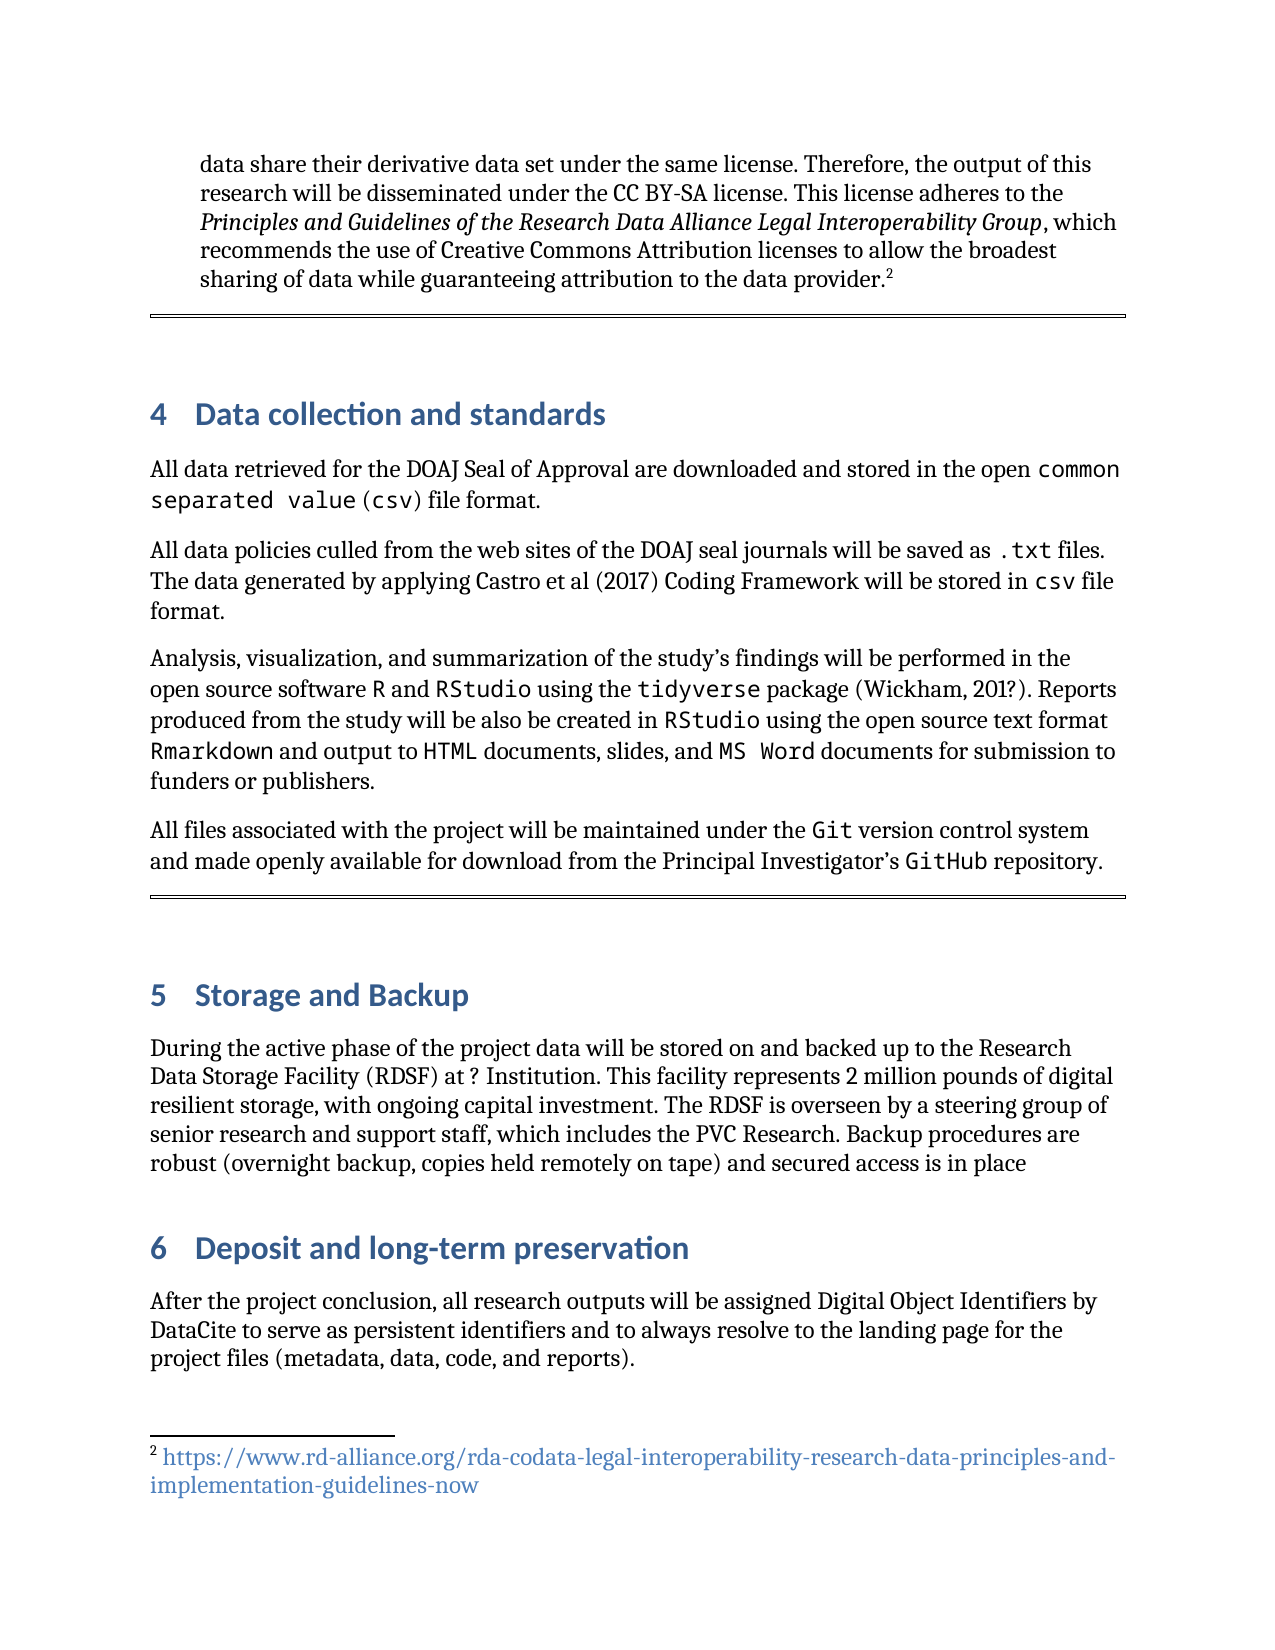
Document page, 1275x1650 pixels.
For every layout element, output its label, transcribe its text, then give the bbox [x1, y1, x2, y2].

text After the project conclusion, all research outputs will be assigned Digital Object Identifiers by DataCite to serve as persistent identifiers and to always resolve to the landing page for the project files (metadata, data, code, and reports). [150, 1287, 1125, 1373]
subtitle Storage and Backup [150, 974, 1125, 1015]
text All files associated with the project will be maintained under the Git version control system and made openly available for download from the Principal Investigator’s GitHub repository. [150, 814, 1125, 877]
text All data policies culled from the web sites of the DOAJ seal journals will be saved as .txt files. The data generated by applying Castro et al (2017) Coding Framework will be stored in csv file format. [150, 534, 1125, 625]
text During the active phase of the project data will be stored on and backed up to the Research Data Storage Facility (RDSF) at ? Institution. This facility represents 2 million pounds of digital resilient storage, with ongoing capital investment. The RDSF is overseen by a steering group of senior research and support staff, which includes the PVC Research. Backup procedures are robust (overnight backup, copies held remotely on tape) and secured access is in place [150, 1033, 1125, 1177]
text All data retrieved for the DOAJ Seal of Approval are downloaded and stored in the open common separated value (csv) file format. [150, 453, 1125, 515]
text Analysis, visualization, and summarization of the study’s findings will be performed in the open source software R and RStudio using the tidyverse package (Wickham, 201?). Reports produced from the study will be also be created in RStudio using the open source text format Rmarkdown and output to HTML documents, slides, and MS Word documents for submission to funders or publishers. [150, 644, 1125, 795]
subtitle Data collection and standards [150, 393, 1125, 434]
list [150, 150, 1125, 294]
subtitle Deposit and long-term preservation [150, 1227, 1125, 1268]
